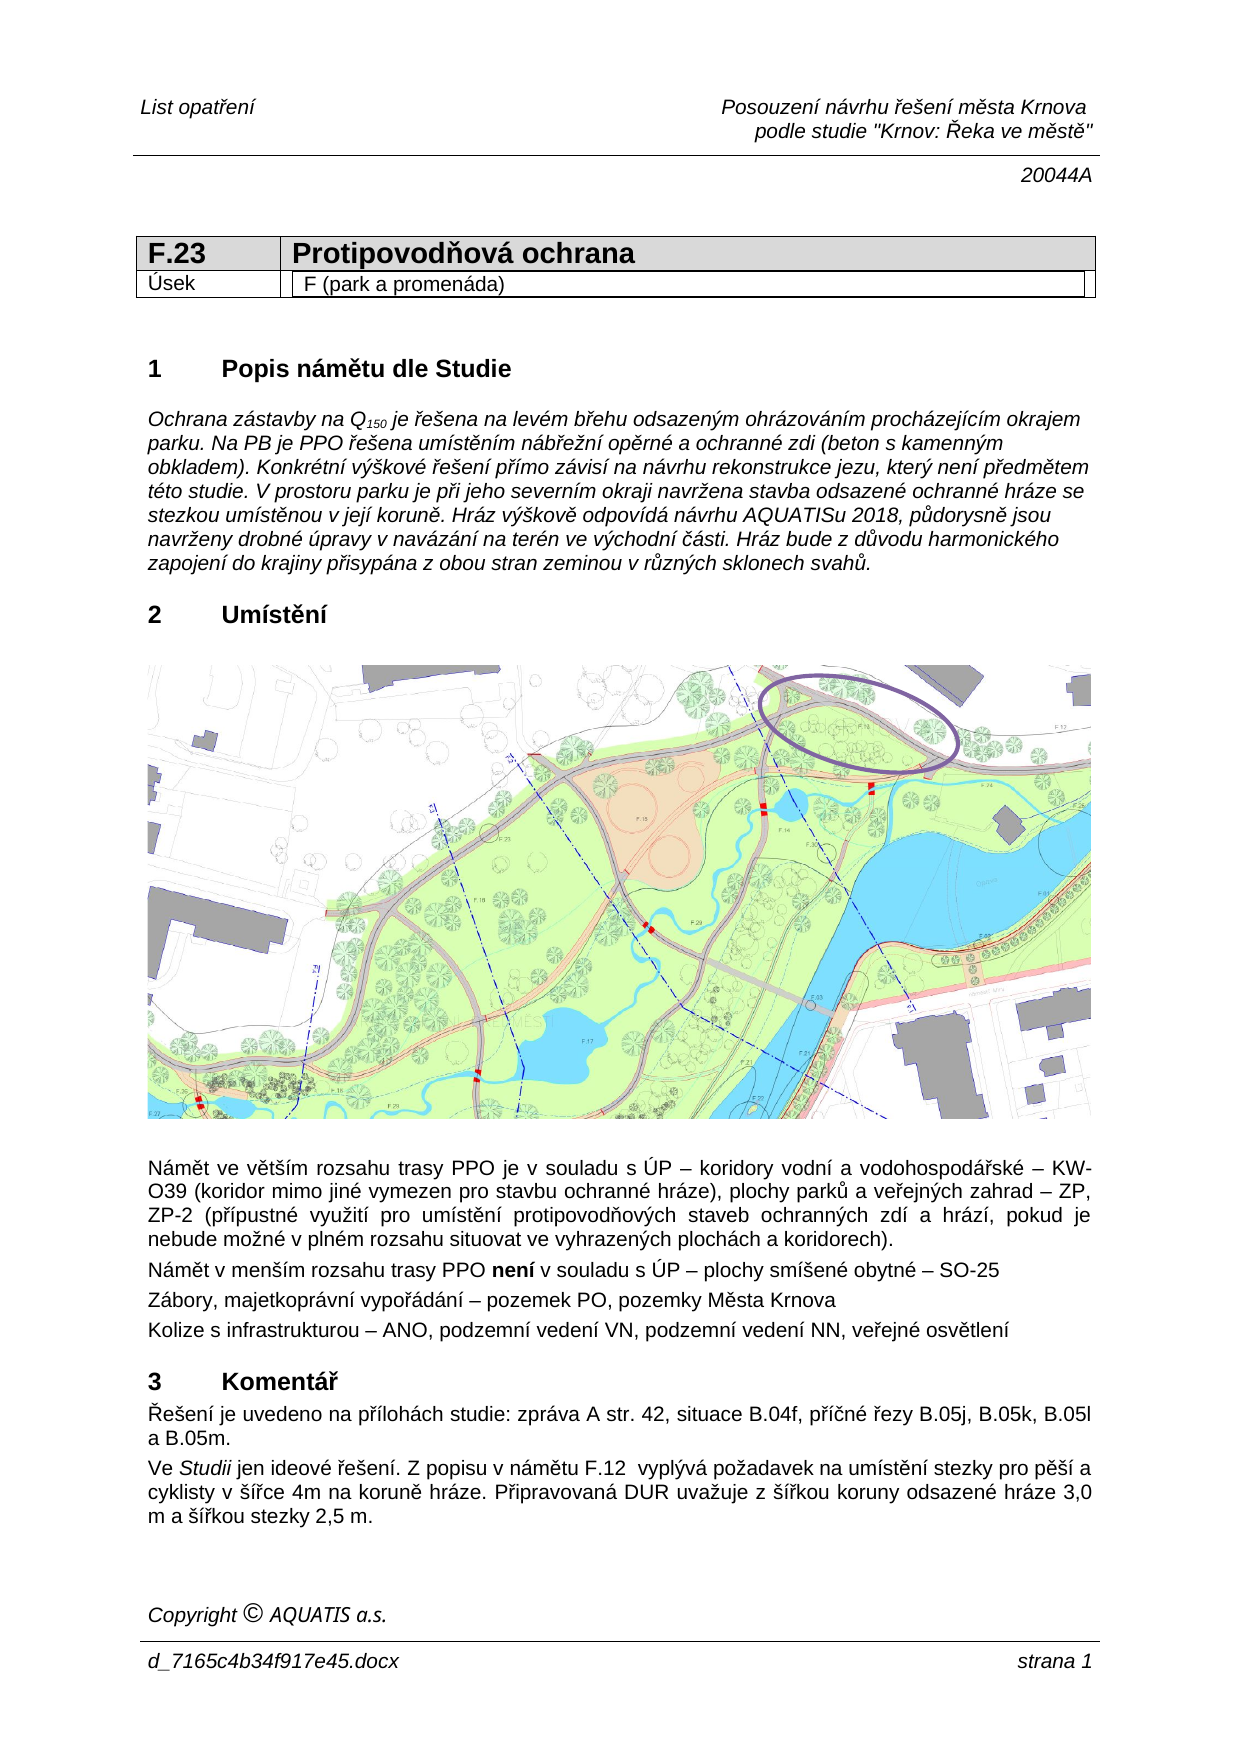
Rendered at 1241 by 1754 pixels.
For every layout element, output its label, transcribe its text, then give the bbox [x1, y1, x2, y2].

text Ve Studii jen ideové řešení. Z popisu v námětu F.12 vyplývá požadavek na umístění stezky pro pěší a cyklisty v šířce 4m na koruně hráze. Připravovaná DUR uvažuje z šířkou koruny odsazené hráze 3,0 m a šířkou stezky 2,5 m. [148, 1456, 1092, 1528]
text Námět ve větším rozsahu trasy PPO je v souladu s ÚP – koridory vodní a vodohospodářské – KW-O39 (koridor mimo jiné vymezen pro stavbu ochranné hráze), plochy parků a veřejných zahrad – ZP, ZP-2 (přípustné využití pro umístění protipovodňových staveb ochranných zdí a hrází, pokud je nebude možné v plném rozsahu situovat ve vyhrazených plochách a koridorech). [148, 1155, 1092, 1251]
text Ochrana zástavby na Q150 je řešena na levém břehu odsazeným ohrázováním procházejícím okrajem parku. Na PB je PPO řešena umístěním nábřežní opěrné a ochranné zdi (beton s kamenným obkladem). Konkrétní výškové řešení přímo závisí na návrhu rekonstrukce jezu, který není předmětem této studie. V prostoru parku je při jeho severním okraji navržena stavba odsazené ochranné hráze se stezkou umístěnou v její koruně. Hráz výškově odpovídá návrhu AQUATISu 2018, půdorysně jsou navrženy drobné úpravy v navázání na terén ve východní části. Hráz bude z důvodu harmonického zapojení do krajiny přisypána z obou stran zeminou v různých sklonech svahů. [148, 407, 1092, 575]
text Řešení je uvedeno na přílohách studie: zpráva A str. 42, situace B.04f, příčné řezy B.05j, B.05k, B.05l a B.05m. [148, 1402, 1092, 1450]
table_header F.23 [137, 237, 280, 270]
text 3 Komentář [148, 1367, 1092, 1396]
picture [147, 665, 1091, 1119]
text Zábory, majetkoprávní vypořádání – pozemek PO, pozemky Města Krnova [148, 1288, 1092, 1312]
text Námět v menším rozsahu trasy PPO není v souladu s ÚP – plochy smíšené obytné – SO-25 [148, 1257, 1092, 1281]
table_cell Úsek [137, 271, 280, 297]
table_cell [1085, 271, 1095, 297]
text 1 Popis námětu dle Studie [148, 353, 1092, 382]
text Kolize s infrastrukturou – ANO, podzemní vedení VN, podzemní vedení NN, veřejné osvětlení [148, 1318, 1092, 1342]
table_header Protipovodňová ochrana [281, 237, 1095, 270]
text 2 Umístění [148, 600, 1092, 629]
table_cell [293, 272, 1084, 296]
table_cell [281, 271, 292, 297]
